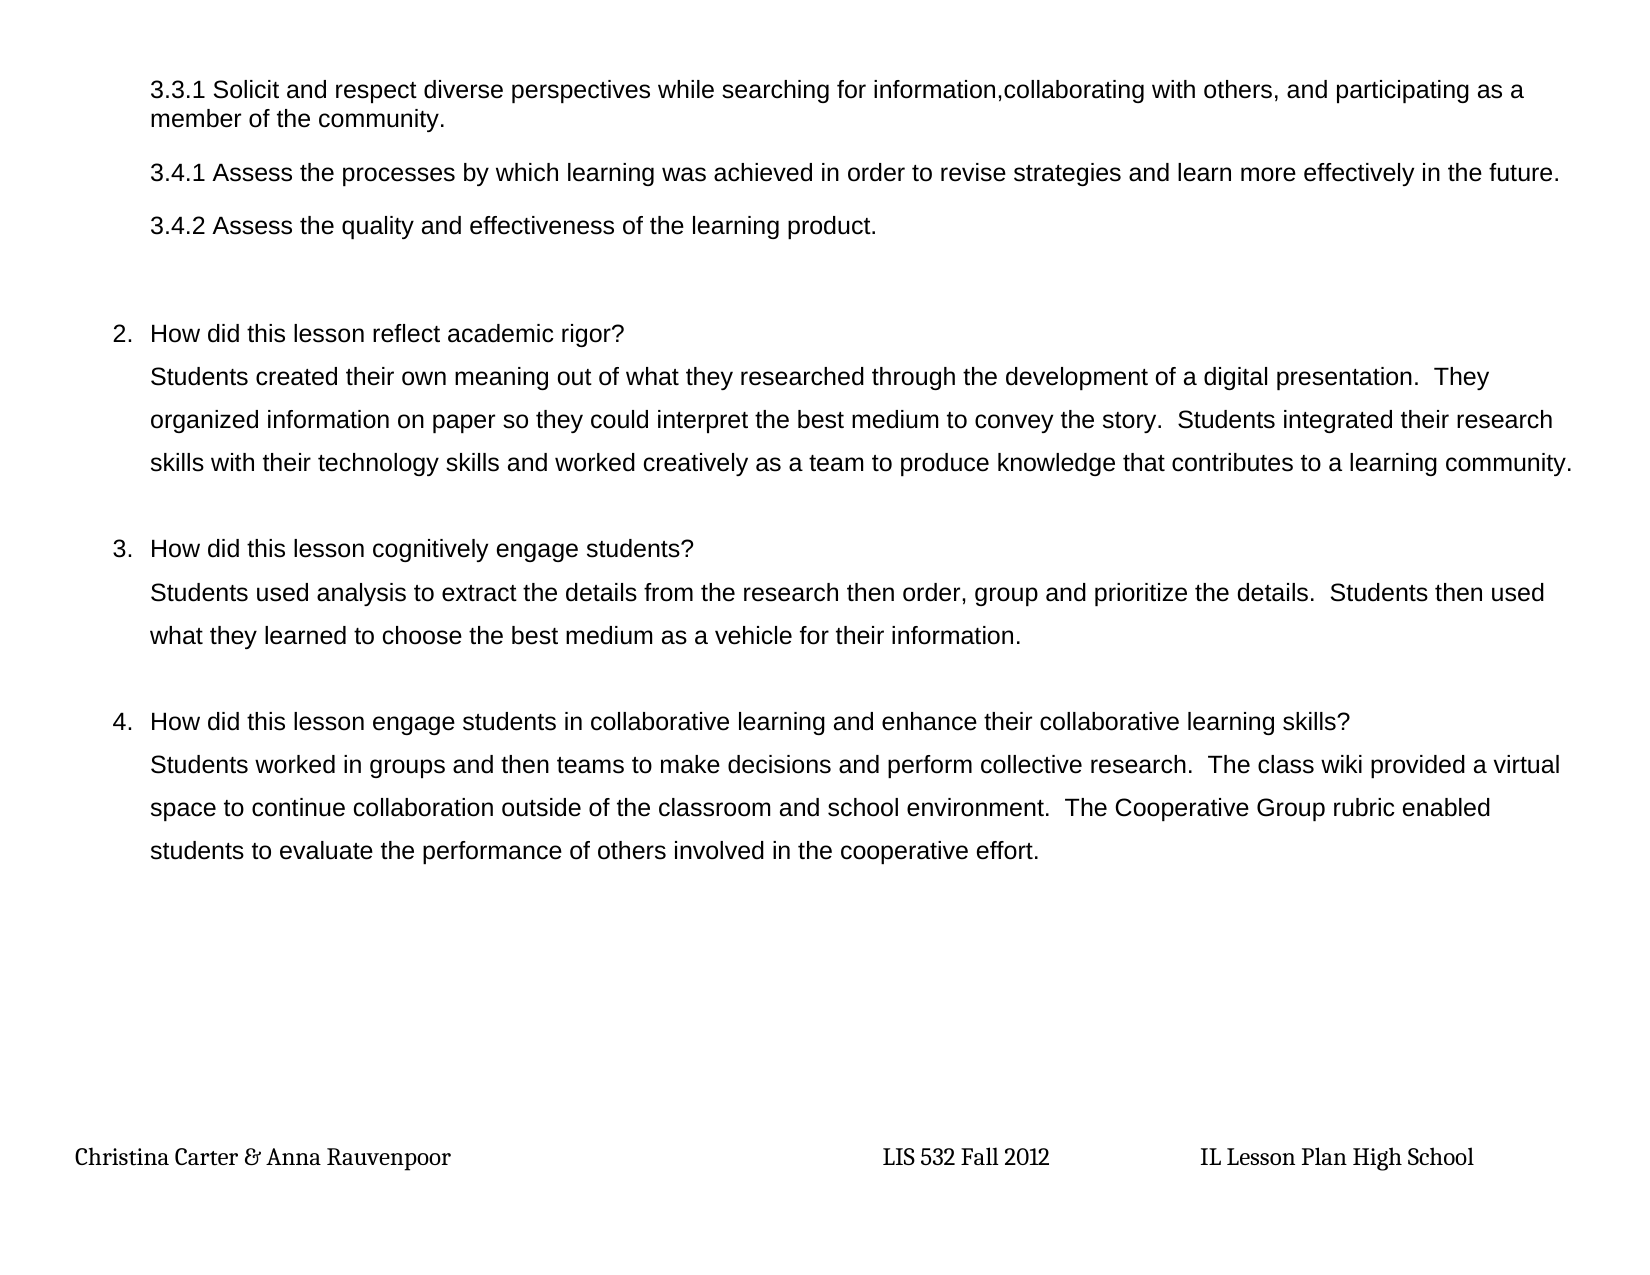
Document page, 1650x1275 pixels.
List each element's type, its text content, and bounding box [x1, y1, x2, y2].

list How did this lesson engage students in collaborative learning and enhance their collaborative learning skills? [112, 707, 1575, 736]
text 3.4.1 Assess the processes by which learning was achieved in order to revise strategies and learn more effectively in the future. [150, 157, 1575, 186]
list Students used analysis to extract the details from the research then order, group and prioritize the details. Students then used what they learned to choose the best medium as a vehicle for their information. [150, 577, 1575, 649]
text 3.4.2 Assess the quality and effectiveness of the learning product. [150, 211, 1575, 240]
text 3.3.1 Solicit and respect diverse perspectives while searching for information,collaborating with others, and participating as a member of the community. [150, 75, 1575, 132]
list How did this lesson reflect academic rigor? [112, 319, 1575, 347]
list How did this lesson cognitively engage students? [112, 534, 1575, 563]
list Students created their own meaning out of what they researched through the development of a digital presentation. They organized information on paper so they could interpret the best medium to convey the story. Students integrated their research skills with their technology skills and worked creatively as a team to produce knowledge that contributes to a learning community. [150, 362, 1575, 477]
list Students worked in groups and then teams to make decisions and perform collective research. The class wiki provided a virtual space to continue collaboration outside of the classroom and school environment. The Cooperative Group rubric enabled students to evaluate the performance of others involved in the cooperative effort. [150, 750, 1575, 865]
